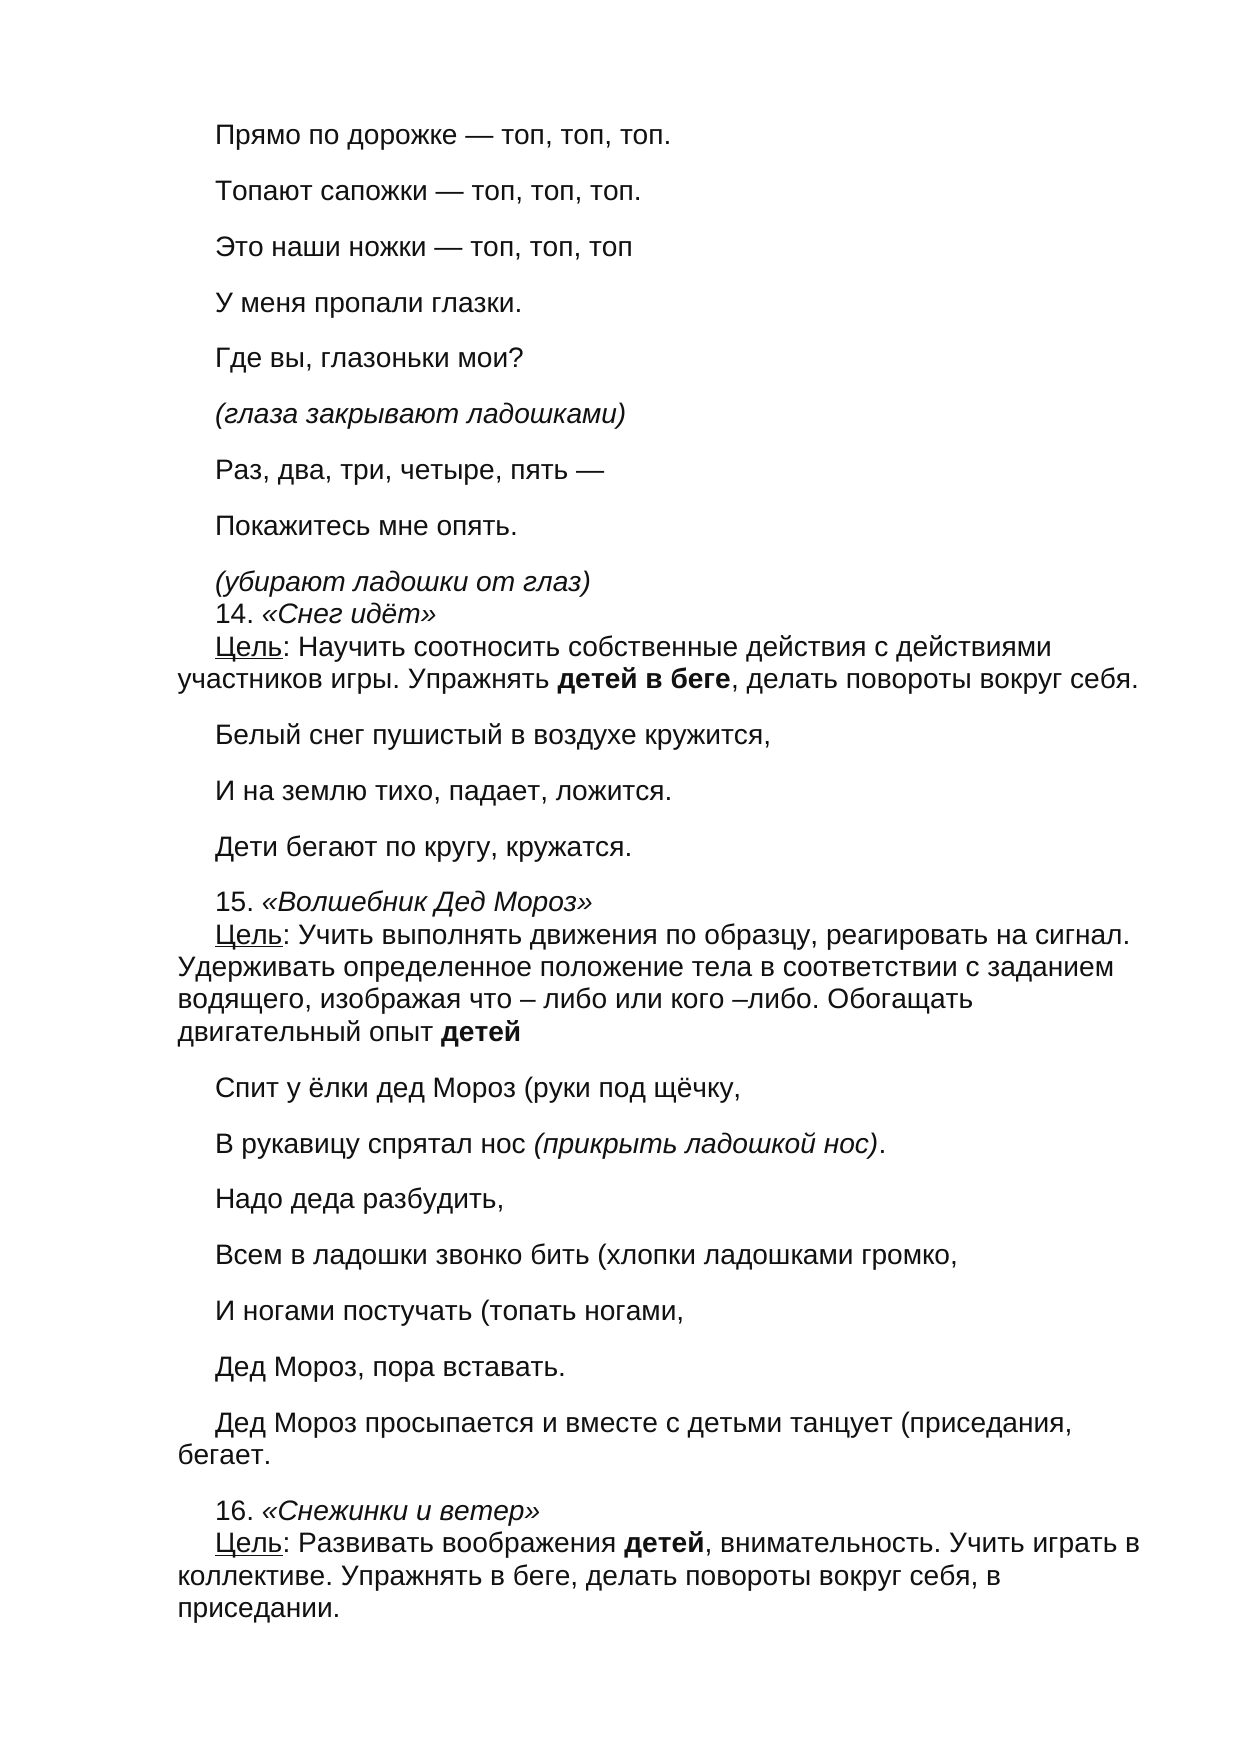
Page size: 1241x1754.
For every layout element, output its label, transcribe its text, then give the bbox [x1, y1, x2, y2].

text Цель: Научить соотносить собственные действия с действиями участников игры. Упражнять детей в беге, делать повороты вокруг себя. [177, 629, 1152, 694]
text 14. «Снег идёт» [177, 597, 1152, 629]
text Белый снег пушистый в воздухе кружится, [177, 718, 1152, 750]
text 15. «Волшебник Дед Мороз» [177, 885, 1152, 918]
text Раз, два, три, четыре, пять — [177, 453, 1152, 486]
text Дед Мороз просыпается и вместе с детьми танцует (приседания, бегает. [177, 1406, 1152, 1471]
text Цель: Развивать воображения детей, внимательность. Учить играть в коллективе. Упражнять в беге, делать повороты вокруг себя, в приседании. [177, 1526, 1152, 1623]
text Спит у ёлки дед Мороз (руки под щёчку, [177, 1071, 1152, 1103]
text Это наши ножки — топ, топ, топ [177, 230, 1152, 262]
text (убирают ладошки от глаз) [177, 565, 1152, 597]
text У меня пропали глазки. [177, 286, 1152, 318]
text Цель: Учить выполнять движения по образцу, реагировать на сигнал. Удерживать определенное положение тела в соответствии с заданием водящего, изображая что – либо или кого –либо. Обогащать двигательный опыт детей [177, 918, 1152, 1047]
text И ногами постучать (топать ногами, [177, 1294, 1152, 1326]
text Где вы, глазоньки мои? [177, 341, 1152, 374]
text 16. «Снежинки и ветер» [177, 1494, 1152, 1526]
text Надо деда разбудить, [177, 1182, 1152, 1215]
text (глаза закрывают ладошками) [177, 397, 1152, 430]
text Покажитесь мне опять. [177, 509, 1152, 541]
text Всем в ладошки звонко бить (хлопки ладошками громко, [177, 1238, 1152, 1271]
text В рукавицу спрятал нос (прикрыть ладошкой нос). [177, 1127, 1152, 1159]
text И на землю тихо, падает, ложится. [177, 774, 1152, 806]
text Дед Мороз, пора вставать. [177, 1350, 1152, 1382]
text Топают сапожки — топ, топ, топ. [177, 174, 1152, 206]
text Дети бегают по кругу, кружатся. [177, 829, 1152, 862]
text Прямо по дорожке — топ, топ, топ. [177, 118, 1152, 151]
